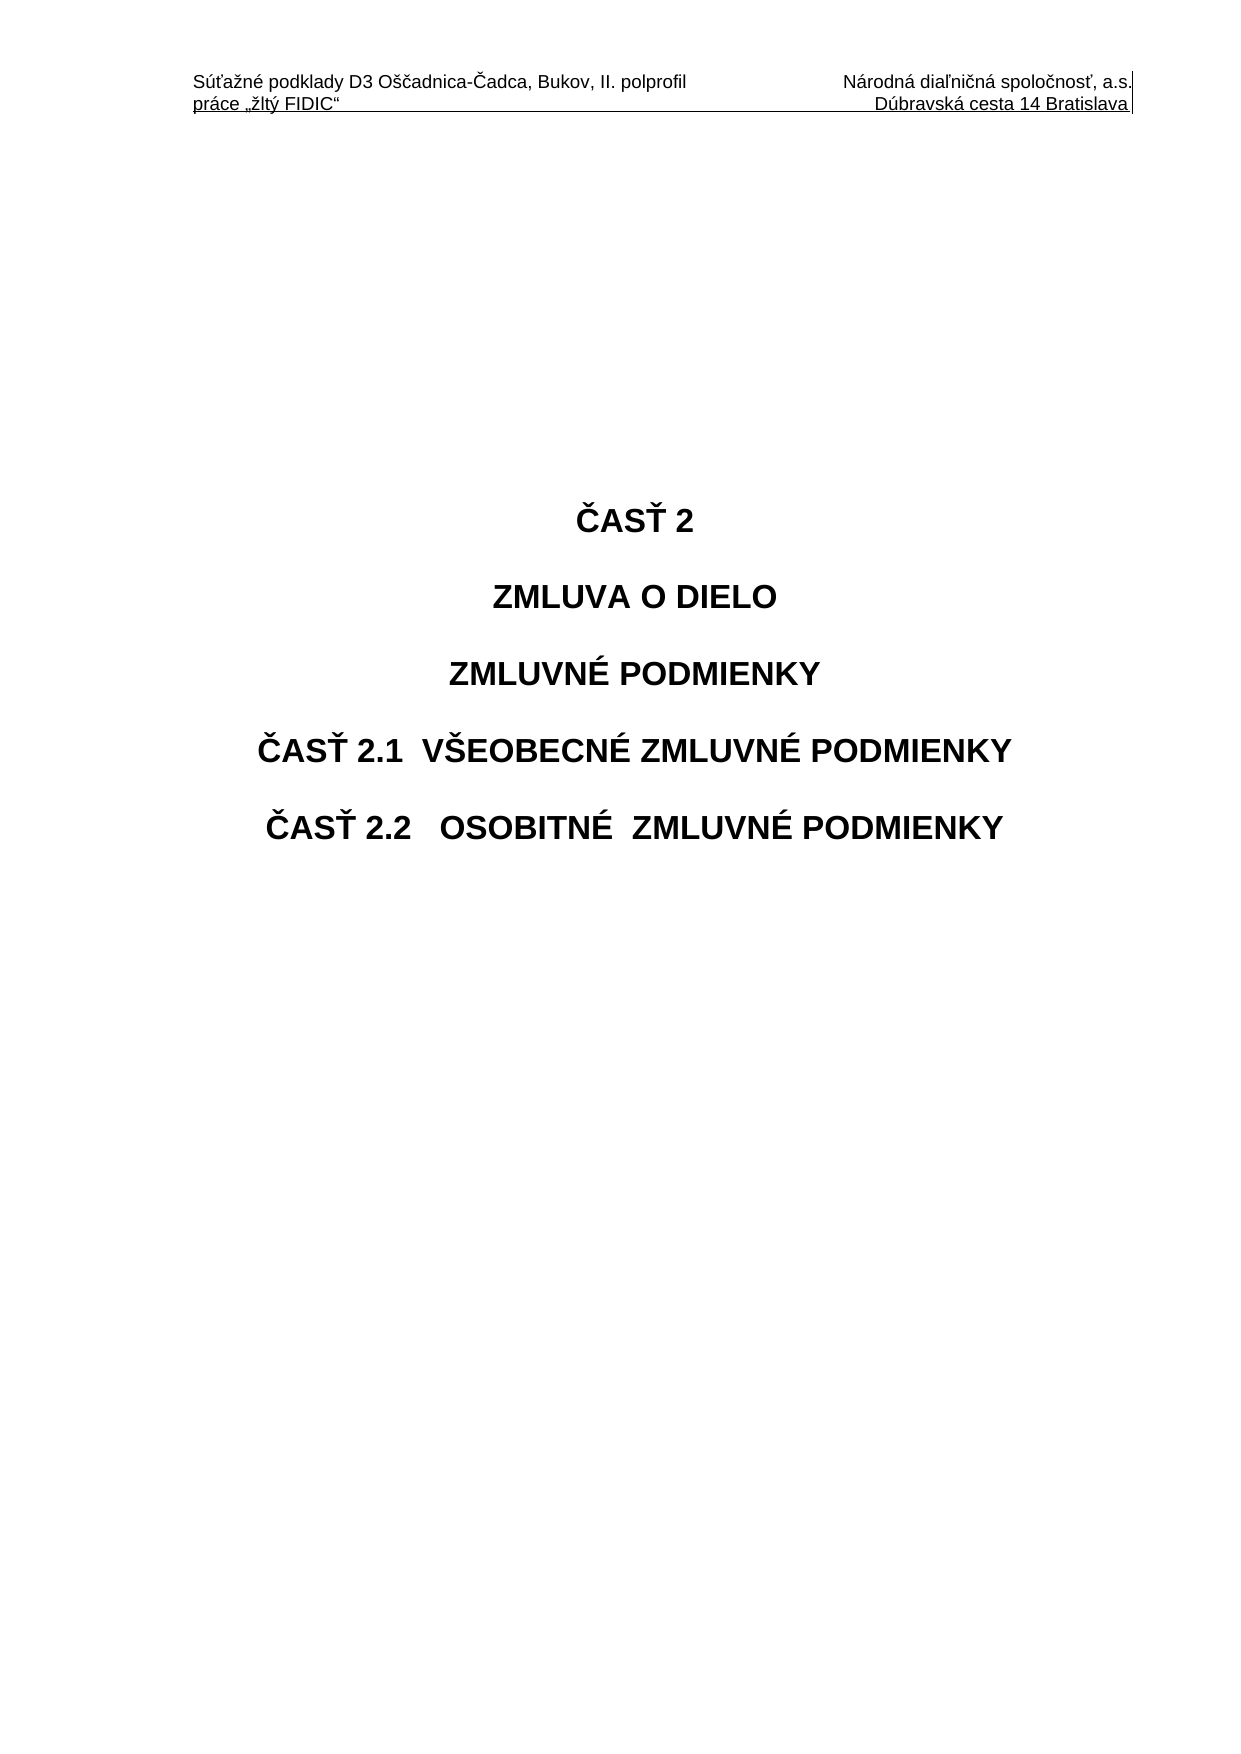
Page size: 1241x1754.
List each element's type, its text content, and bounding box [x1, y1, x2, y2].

text ZMLUVNÉ PODMIENKY [148, 654, 1122, 693]
text ZMLUVA O DIELO [148, 577, 1122, 616]
text ČASŤ 2.1 VŠEOBECNÉ ZMLUVNÉ PODMIENKY [148, 731, 1122, 770]
text ČASŤ 2 [148, 501, 1122, 539]
text ČASŤ 2.2 OSOBITNÉ ZMLUVNÉ PODMIENKY [148, 808, 1122, 847]
